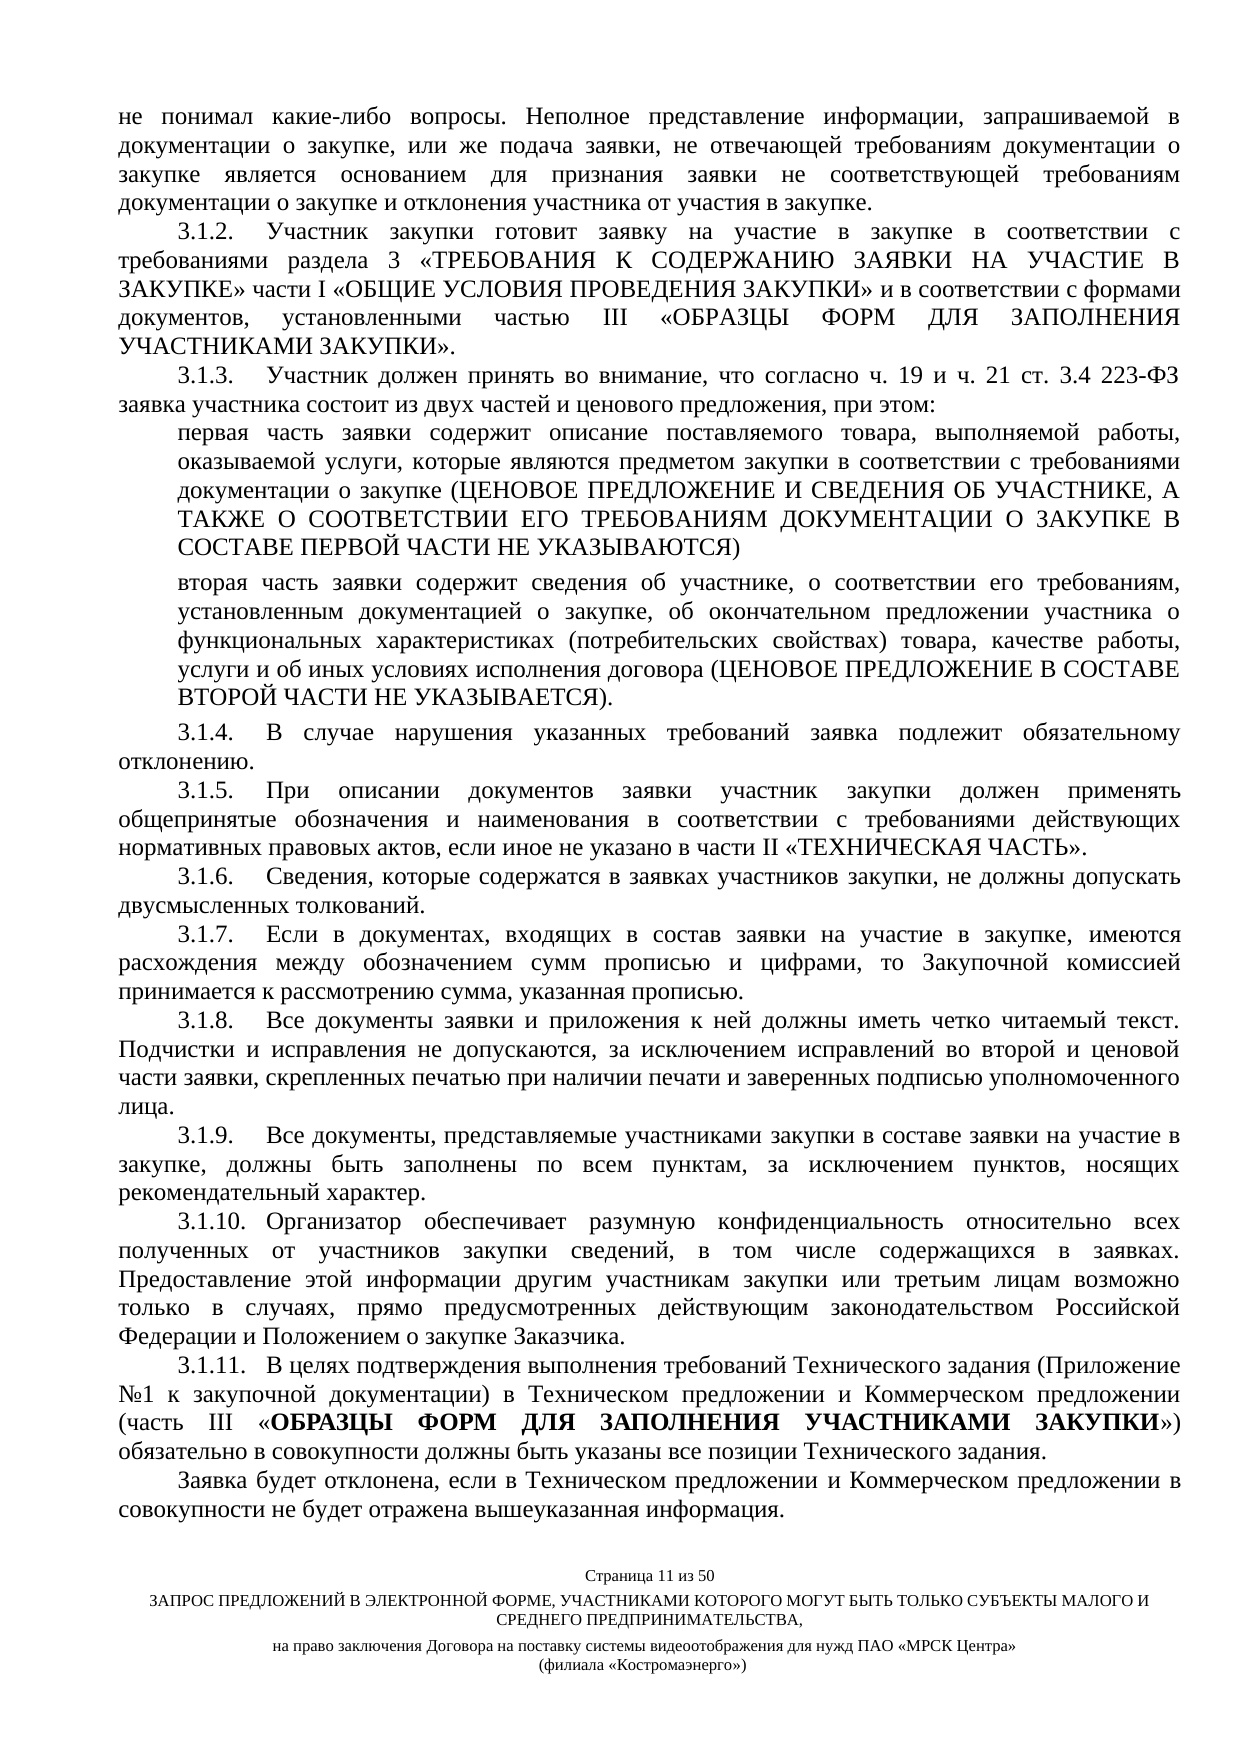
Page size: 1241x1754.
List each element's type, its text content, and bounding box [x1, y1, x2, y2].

text первая часть заявки содержит описание поставляемого товара, выполняемой работы, оказываемой услуги, которые являются предметом закупки в соответствии с требованиями документации о закупке (ЦЕНОВОЕ ПРЕДЛОЖЕНИЕ И СВЕДЕНИЯ ОБ УЧАСТНИКЕ, А ТАКЖЕ О СООТВЕТСТВИИ ЕГО ТРЕБОВАНИЯМ ДОКУМЕНТАЦИИ О ЗАКУПКЕ В СОСТАВЕ ПЕРВОЙ ЧАСТИ НЕ УКАЗЫВАЮТСЯ) [177, 417, 1181, 561]
subtitle Участник закупки готовит заявку на участие в закупке в соответствии с требованиями раздела 3 «ТРЕБОВАНИЯ К СОДЕРЖАНИЮ ЗАЯВКИ НА УЧАСТИЕ В ЗАКУПКЕ» части I «ОБЩИЕ УСЛОВИЯ ПРОВЕДЕНИЯ ЗАКУПКИ» и в соответствии с формами документов, установленными частью III «ОБРАЗЦЫ ФОРМ ДЛЯ ЗАПОЛНЕНИЯ УЧАСТНИКАМИ ЗАКУПКИ». [118, 216, 1181, 360]
subtitle Все документы заявки и приложения к ней должны иметь четко читаемый текст. Подчистки и исправления не допускаются, за исключением исправлений во второй и ценовой части заявки, скрепленных печатью при наличии печати и заверенных подписью уполномоченного лица. [118, 1005, 1181, 1120]
subtitle Сведения, которые содержатся в заявках участников закупки, не должны допускать двусмысленных толкований. [118, 861, 1181, 919]
subtitle Если в документах, входящих в состав заявки на участие в закупке, имеются расхождения между обозначением сумм прописью и цифрами, то Закупочной комиссией принимается к рассмотрению сумма, указанная прописью. [118, 919, 1181, 1005]
subtitle Организатор обеспечивает разумную конфиденциальность относительно всех полученных от участников закупки сведений, в том числе содержащихся в заявках. Предоставление этой информации другим участникам закупки или третьим лицам возможно только в случаях, прямо предусмотренных действующим законодательством Российской Федерации и Положением о закупке Заказчика. [118, 1206, 1181, 1350]
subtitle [118, 101, 1181, 216]
subtitle В случае нарушения указанных требований заявка подлежит обязательному отклонению. [118, 717, 1181, 775]
subtitle Заявка будет отклонена, если в Техническом предложении и Коммерческом предложении в совокупности не будет отражена вышеуказанная информация. [118, 1465, 1181, 1522]
subtitle Участник должен принять во внимание, что согласно ч. 19 и ч. 21 ст. 3.4 223-ФЗ заявка участника состоит из двух частей и ценового предложения, при этом: [118, 360, 1181, 417]
subtitle При описании документов заявки участник закупки должен применять общепринятые обозначения и наименования в соответствии с требованиями действующих нормативных правовых актов, если иное не указано в части II «ТЕХНИЧЕСКАЯ ЧАСТЬ». [118, 775, 1181, 861]
text вторая часть заявки содержит сведения об участнике, о соответствии его требованиям, установленным документацией о закупке, об окончательном предложении участника о функциональных характеристиках (потребительских свойствах) товара, качестве работы, услуги и об иных условиях исполнения договора (ЦЕНОВОЕ ПРЕДЛОЖЕНИЕ В СОСТАВЕ ВТОРОЙ ЧАСТИ НЕ УКАЗЫВАЕТСЯ). [177, 567, 1181, 711]
subtitle В целях подтверждения выполнения требований Технического задания (Приложение №1 к закупочной документации) в Техническом предложении и Коммерческом предложении (часть III «ОБРАЗЦЫ ФОРМ ДЛЯ ЗАПОЛНЕНИЯ УЧАСТНИКАМИ ЗАКУПКИ») обязательно в совокупности должны быть указаны все позиции Технического задания. [118, 1350, 1181, 1465]
subtitle Все документы, представляемые участниками закупки в составе заявки на участие в закупке, должны быть заполнены по всем пунктам, за исключением пунктов, носящих рекомендательный характер. [118, 1120, 1181, 1206]
